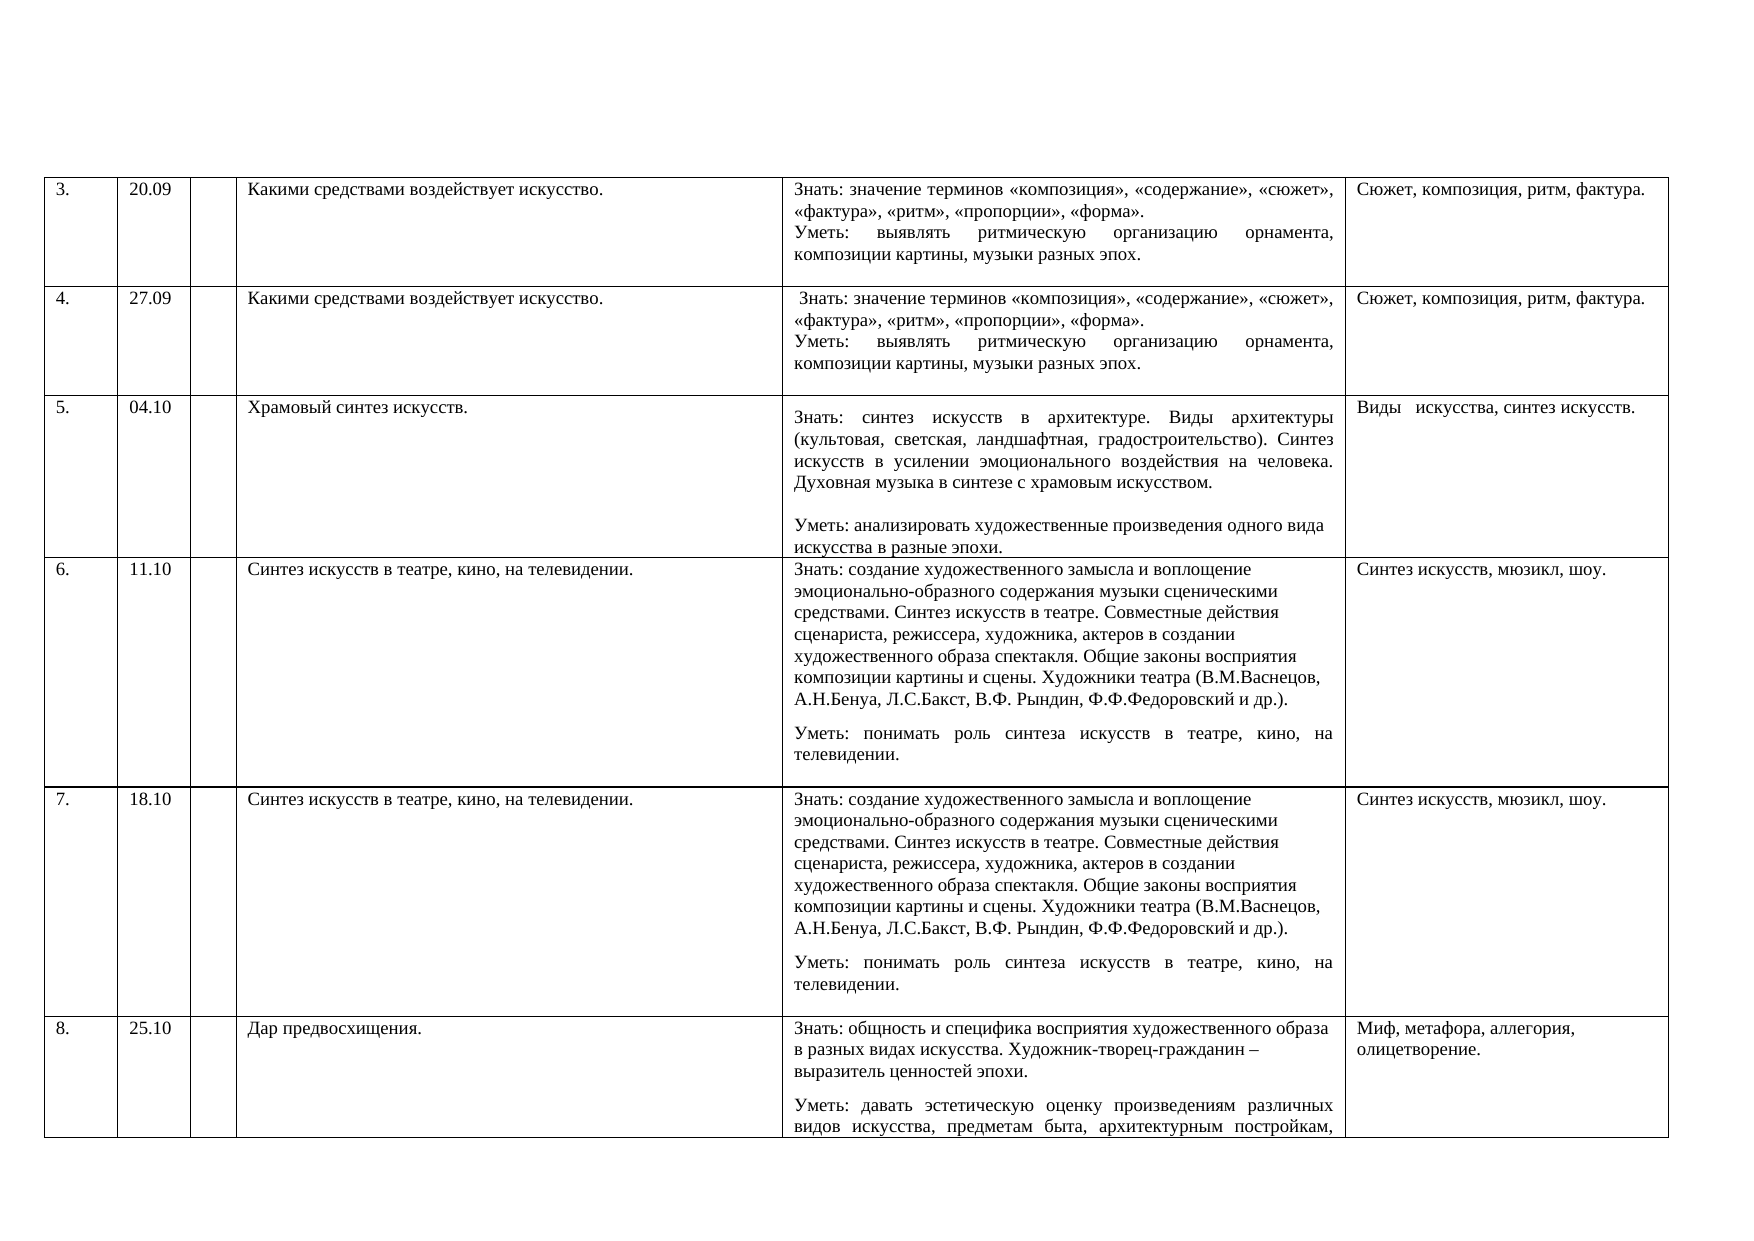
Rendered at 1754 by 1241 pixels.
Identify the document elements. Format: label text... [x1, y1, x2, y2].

table_cell Знать: создание художественного замысла и воплощение эмоционально-образного содержания музыки сценическими средствами. Синтез искусств в театре. Совместные действия сценариста, режиссера, художника, актеров в создании художественного образа спектакля. Общие законы восприятия композиции картины и сцены. Художники театра (В.М.Васнецов, А.Н.Бенуа, Л.С.Бакст, В.Ф. Рындин, Ф.Ф.Федоровский и др.). Уметь: понимать роль синтеза искусств в театре, кино, на телевидении. [783, 558, 1345, 786]
table_cell Дар предвосхищения. [237, 1017, 782, 1137]
table_cell 25.10 [118, 1017, 190, 1137]
table_cell 20.09 [118, 178, 190, 286]
table_cell 3. [45, 178, 117, 286]
table_cell 6. [45, 558, 117, 786]
table_cell [191, 1017, 236, 1137]
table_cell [1346, 178, 1668, 286]
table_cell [783, 1017, 1345, 1137]
table_cell Знать: значение терминов «композиция», «содержание», «сюжет», «фактура», «ритм», «пропорции», «форма». Уметь: выявлять ритмическую организацию орнамента, композиции картины, музыки разных эпох. [783, 287, 1345, 395]
table_cell Синтез искусств в театре, кино, на телевидении. [237, 788, 782, 1016]
table_cell 8. [45, 1017, 117, 1137]
table_cell Знать: синтез искусств в архитектуре. Виды архитектуры (культовая, светская, ландшафтная, градостроительство). Синтез искусств в усилении эмоционального воздействия на человека. Духовная музыка в синтезе с храмовым искусством. Уметь: анализировать художественные произведения одного вида искусства в разные эпохи. [783, 396, 1345, 557]
table_cell Синтез искусств, мюзикл, шоу. [1346, 788, 1668, 1016]
table_cell 7. [45, 788, 117, 1016]
table_cell Храмовый синтез искусств. [237, 396, 782, 557]
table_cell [1346, 1017, 1668, 1137]
table_cell Знать: значение терминов «композиция», «содержание», «сюжет», «фактура», «ритм», «пропорции», «форма». Уметь: выявлять ритмическую организацию орнамента, композиции картины, музыки разных эпох. [783, 178, 1345, 286]
table_cell [191, 287, 236, 395]
table_cell [191, 396, 236, 557]
table_cell 18.10 [118, 788, 190, 1016]
table_cell [191, 558, 236, 786]
table_cell 04.10 [118, 396, 190, 557]
table_cell Какими средствами воздействует искусство. [237, 287, 782, 395]
table_cell Виды искусства, синтез искусств. [1346, 396, 1668, 557]
table_cell [191, 788, 236, 1016]
table_cell 5. [45, 396, 117, 557]
table_cell [191, 178, 236, 286]
table_cell Какими средствами воздействует искусство. [237, 178, 782, 286]
table_cell 4. [45, 287, 117, 395]
table_cell 11.10 [118, 558, 190, 786]
table_cell Сюжет, композиция, ритм, фактура. [1346, 287, 1668, 395]
table_cell Синтез искусств в театре, кино, на телевидении. [237, 558, 782, 786]
table_cell Синтез искусств, мюзикл, шоу. [1346, 558, 1668, 786]
table_cell Знать: создание художественного замысла и воплощение эмоционально-образного содержания музыки сценическими средствами. Синтез искусств в театре. Совместные действия сценариста, режиссера, художника, актеров в создании художественного образа спектакля. Общие законы восприятия композиции картины и сцены. Художники театра (В.М.Васнецов, А.Н.Бенуа, Л.С.Бакст, В.Ф. Рындин, Ф.Ф.Федоровский и др.). Уметь: понимать роль синтеза искусств в театре, кино, на телевидении. [783, 788, 1345, 1016]
table_cell 27.09 [118, 287, 190, 395]
